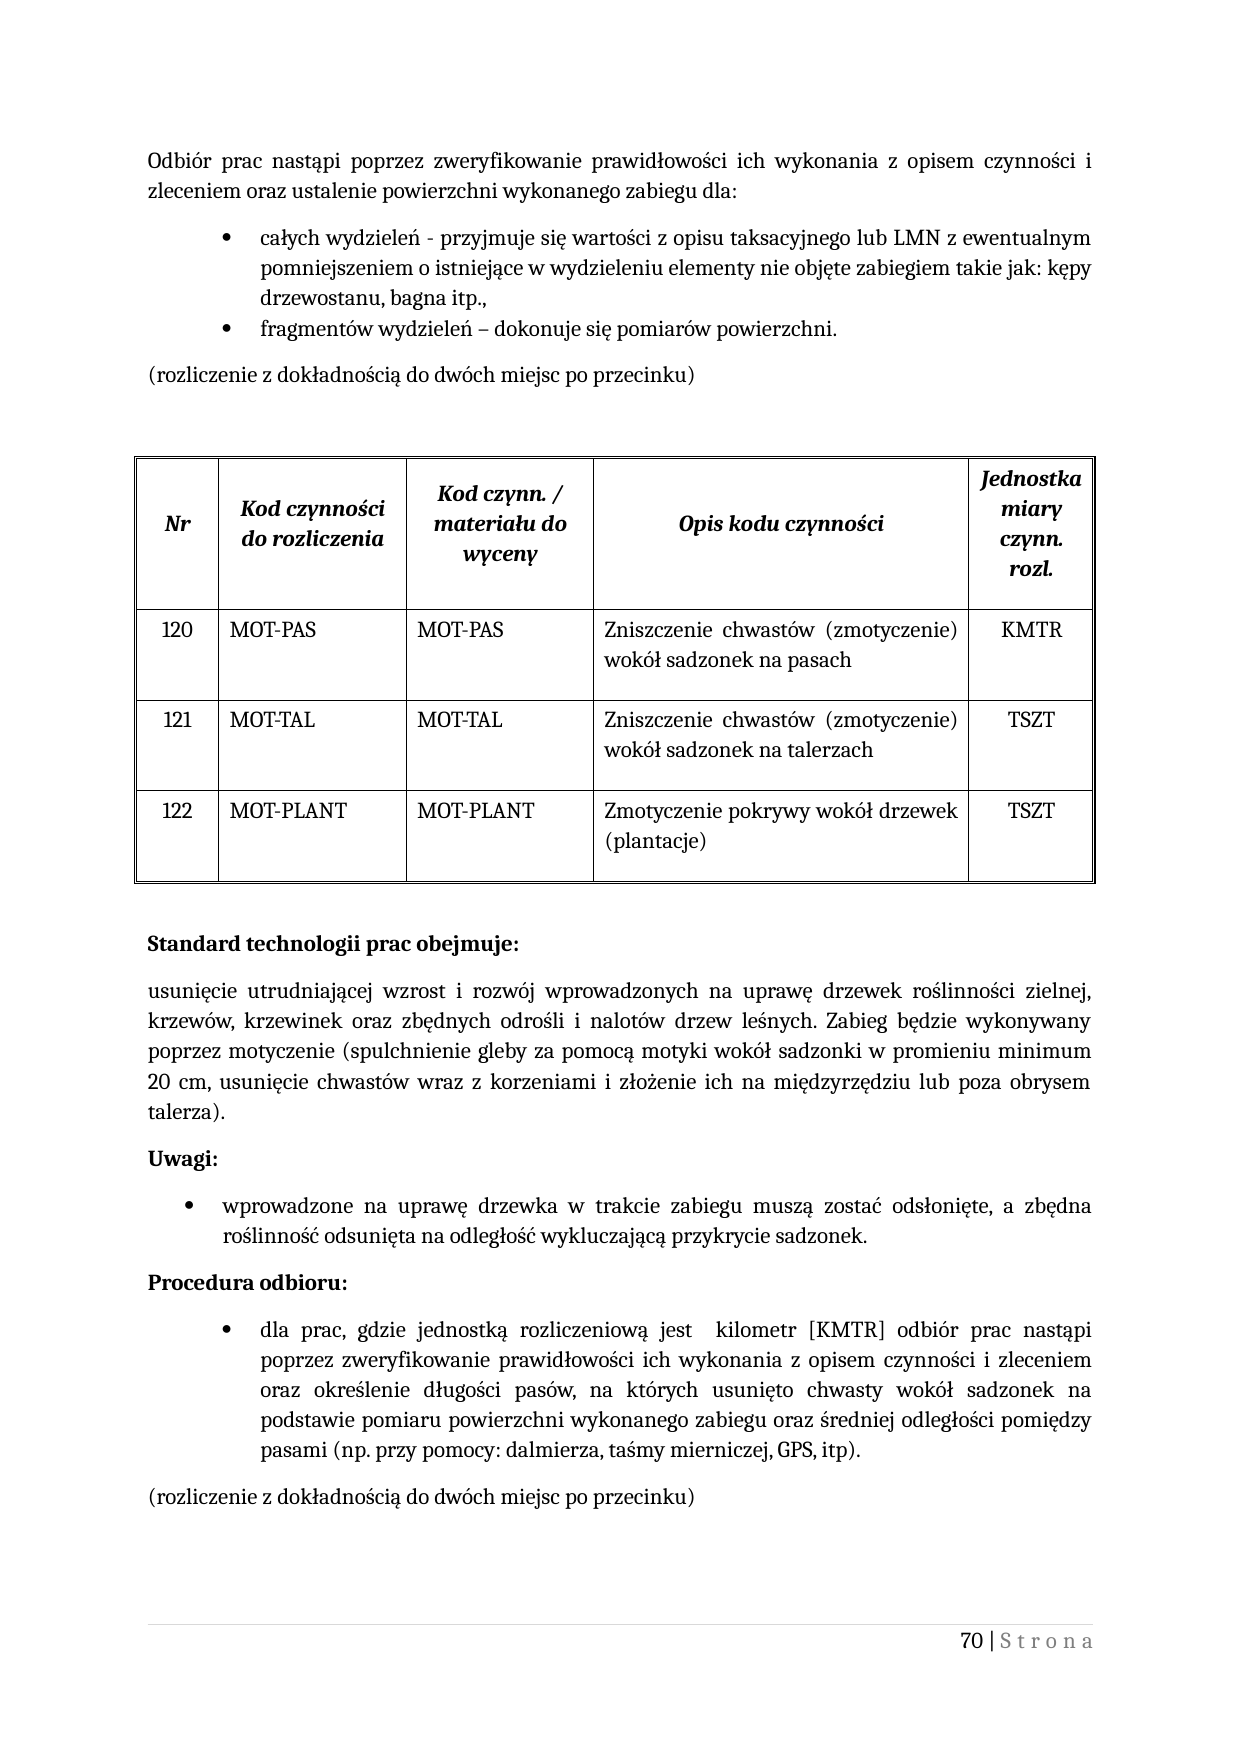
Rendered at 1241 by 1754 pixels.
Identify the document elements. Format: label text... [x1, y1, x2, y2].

table_header Kod czynności do rozliczenia [219, 459, 406, 609]
table_header Kod czynn. / materiału do wyceny [407, 459, 593, 609]
table_cell 122 [137, 791, 218, 881]
text Standard technologii prac obejmuje: [148, 931, 1093, 957]
table_cell 120 [137, 610, 218, 700]
list wprowadzone na uprawę drzewka w trakcie zabiegu muszą zostać odsłonięte, a zbędna roślinność odsunięta na odległość wykluczającą przykrycie sadzonek. [185, 1192, 1093, 1249]
table_cell Zniszczenie chwastów (zmotyczenie) wokół sadzonek na pasach [594, 610, 968, 700]
text Procedura odbioru: [148, 1269, 1093, 1296]
table_header Opis kodu czynności [594, 459, 968, 609]
table_cell MOT-PAS [407, 610, 593, 700]
table_cell MOT-PLANT [407, 791, 593, 881]
table_cell Zniszczenie chwastów (zmotyczenie) wokół sadzonek na talerzach [594, 701, 968, 790]
table_cell KMTR [969, 610, 1092, 700]
text Uwagi: [148, 1146, 1093, 1172]
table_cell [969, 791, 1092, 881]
table_header Jednostka miary czynn. rozl. [969, 459, 1092, 609]
table_cell MOT-PAS [219, 610, 406, 700]
list całych wydzieleń - przyjmuje się wartości z opisu taksacyjnego lub LMN z ewentualnym pomniejszeniem o istniejące w wydzieleniu elementy nie objęte zabiegiem takie jak: kępy drzewostanu, bagna itp., [223, 225, 1093, 311]
text (rozliczenie z dokładnością do dwóch miejsc po przecinku) [148, 362, 1093, 388]
text (rozliczenie z dokładnością do dwóch miejsc po przecinku) [148, 1484, 1093, 1510]
text Odbiór prac nastąpi poprzez zweryfikowanie prawidłowości ich wykonania z opisem czynności i zleceniem oraz ustalenie powierzchni wykonanego zabiegu dla: [148, 148, 1093, 204]
list fragmentów wydzieleń – dokonuje się pomiarów powierzchni. [223, 315, 1093, 342]
list usunięcie utrudniającej wzrost i rozwój wprowadzonych na uprawę drzewek roślinności zielnej, krzewów, krzewinek oraz zbędnych odrośli i nalotów drzew leśnych. Zabieg będzie wykonywany poprzez motyczenie (spulchnienie gleby za pomocą motyki wokół sadzonki w promieniu minimum 20 cm, usunięcie chwastów wraz z korzeniami i złożenie ich na międzyrzędziu lub poza obrysem talerza). [148, 978, 1093, 1125]
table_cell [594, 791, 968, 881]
table_cell TSZT [969, 701, 1092, 790]
table_header Nr [137, 459, 218, 609]
table_cell 121 [137, 701, 218, 790]
table_cell MOT-TAL [407, 701, 593, 790]
list dla prac, gdzie jednostką rozliczeniową jest kilometr [KMTR] odbiór prac nastąpi poprzez zweryfikowanie prawidłowości ich wykonania z opisem czynności i zleceniem oraz określenie długości pasów, na których usunięto chwasty wokół sadzonek na podstawie pomiaru powierzchni wykonanego zabiegu oraz średniej odległości pomiędzy pasami (np. przy pomocy: dalmierza, taśmy mierniczej, GPS, itp). [223, 1316, 1093, 1463]
table_cell MOT-PLANT [219, 791, 406, 881]
table_cell MOT-TAL [219, 701, 406, 790]
